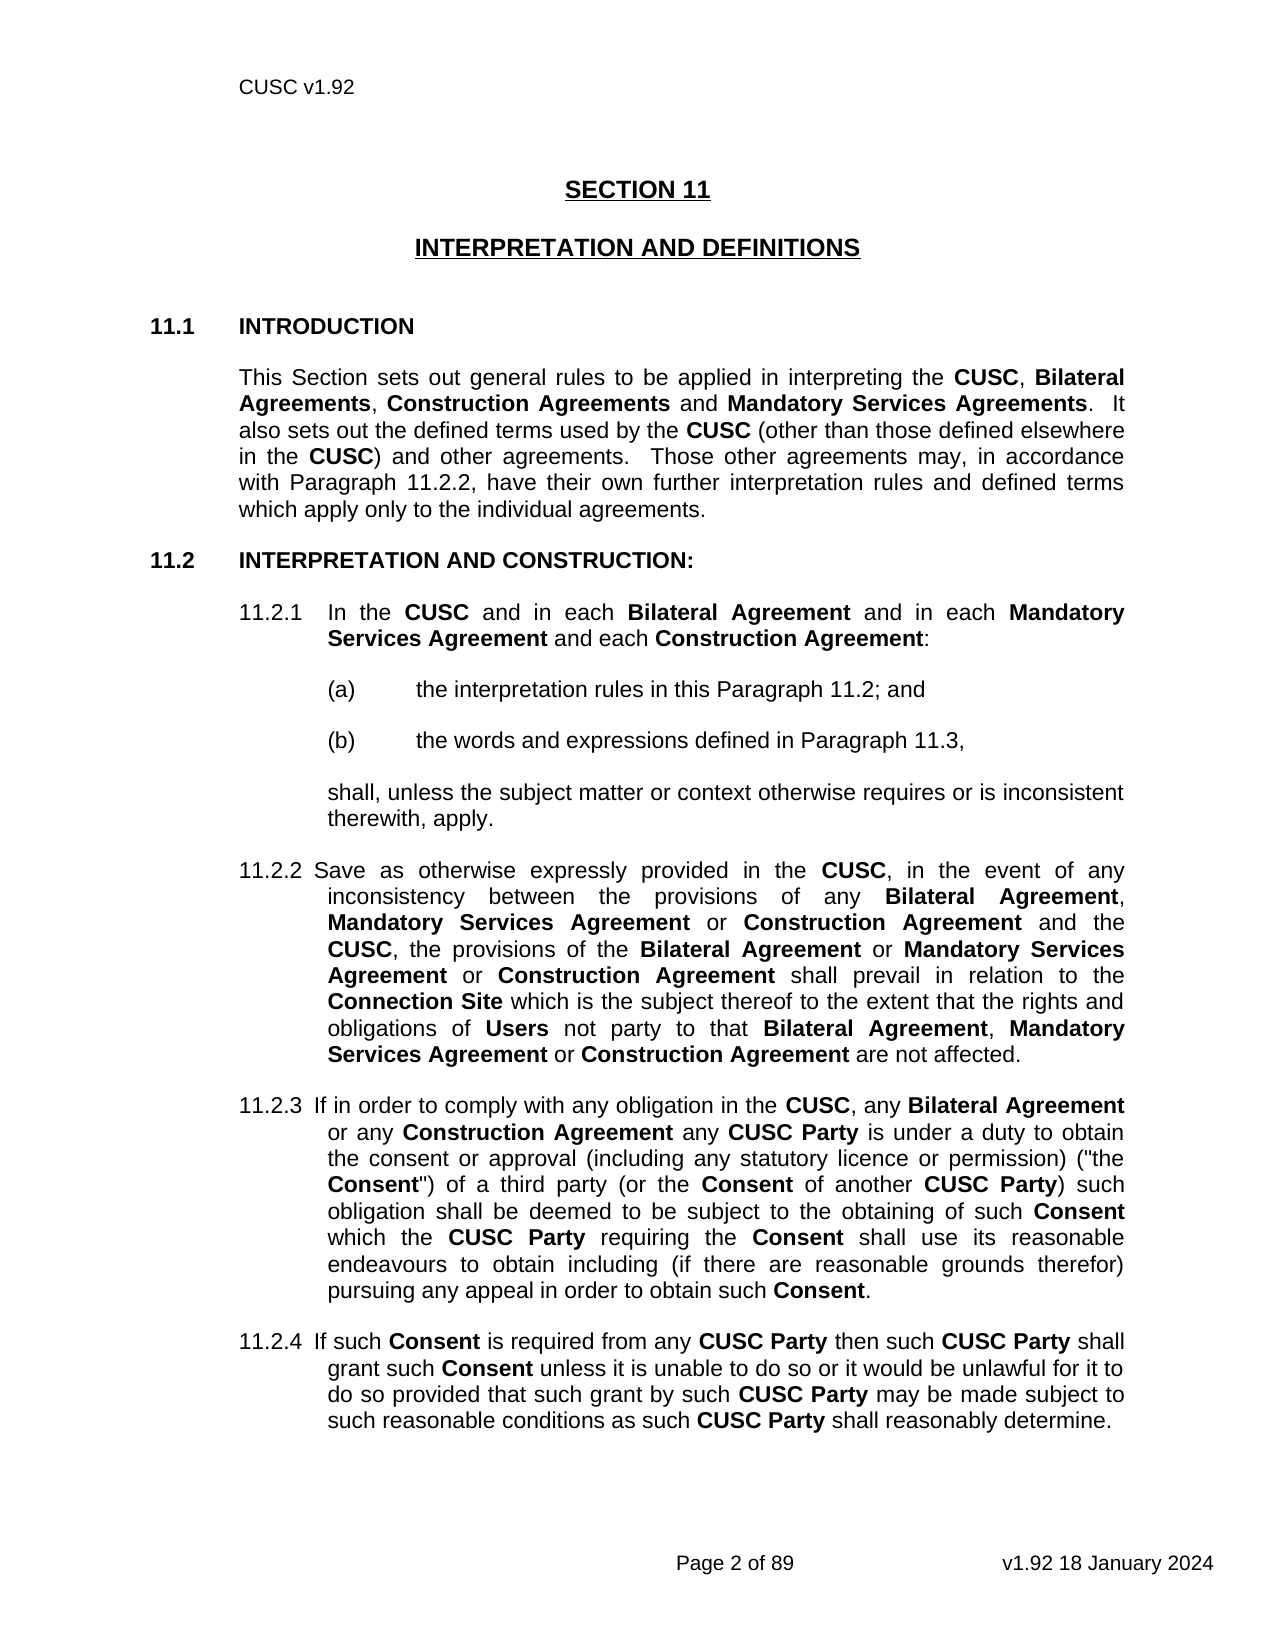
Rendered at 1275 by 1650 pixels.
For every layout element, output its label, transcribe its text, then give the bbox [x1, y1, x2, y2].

subtitle the interpretation rules in this Paragraph 11.2; and [327, 676, 1125, 702]
subtitle If in order to comply with any obligation in the CUSC, any Bilateral Agreement or any Construction Agreement any CUSC Party is under a duty to obtain the consent or approval (including any statutory licence or permission) ("the Consent") of a third party (or the Consent of another CUSC Party) such obligation shall be deemed to be subject to the obtaining of such Consent which the CUSC Party requiring the Consent shall use its reasonable endeavours to obtain including (if there are reasonable grounds therefor) pursuing any appeal in order to obtain such Consent. [238, 1092, 1125, 1303]
subtitle 11.2 INTERPRETATION AND CONSTRUCTION: [150, 547, 1125, 573]
subtitle the words and expressions defined in Paragraph 11.3, [327, 727, 1125, 754]
subtitle 11.1 INTRODUCTION [150, 313, 1125, 339]
subtitle SECTION 11 INTERPRETATION AND DEFINITIONS [150, 175, 1125, 261]
text shall, unless the subject matter or context otherwise requires or is inconsistent therewith, apply. [327, 779, 1125, 832]
subtitle If such Consent is required from any CUSC Party then such CUSC Party shall grant such Consent unless it is unable to do so or it would be unlawful for it to do so provided that such grant by such CUSC Party may be made subject to such reasonable conditions as such CUSC Party shall reasonably determine. [238, 1328, 1125, 1434]
subtitle Save as otherwise expressly provided in the CUSC, in the event of any inconsistency between the provisions of any Bilateral Agreement, Mandatory Services Agreement or Construction Agreement and the CUSC, the provisions of the Bilateral Agreement or Mandatory Services Agreement or Construction Agreement shall prevail in relation to the Connection Site which is the subject thereof to the extent that the rights and obligations of Users not party to that Bilateral Agreement, Mandatory Services Agreement or Construction Agreement are not affected. [238, 857, 1125, 1067]
subtitle 11.2.1 In the CUSC and in each Bilateral Agreement and in each Mandatory Services Agreement and each Construction Agreement: [239, 598, 1125, 651]
text This Section sets out general rules to be applied in interpreting the CUSC, Bilateral Agreements, Construction Agreements and Mandatory Services Agreements. It also sets out the defined terms used by the CUSC (other than those defined elsewhere in the CUSC) and other agreements. Those other agreements may, in accordance with Paragraph 11.2.2, have their own further interpretation rules and defined terms which apply only to the individual agreements. [239, 364, 1125, 522]
